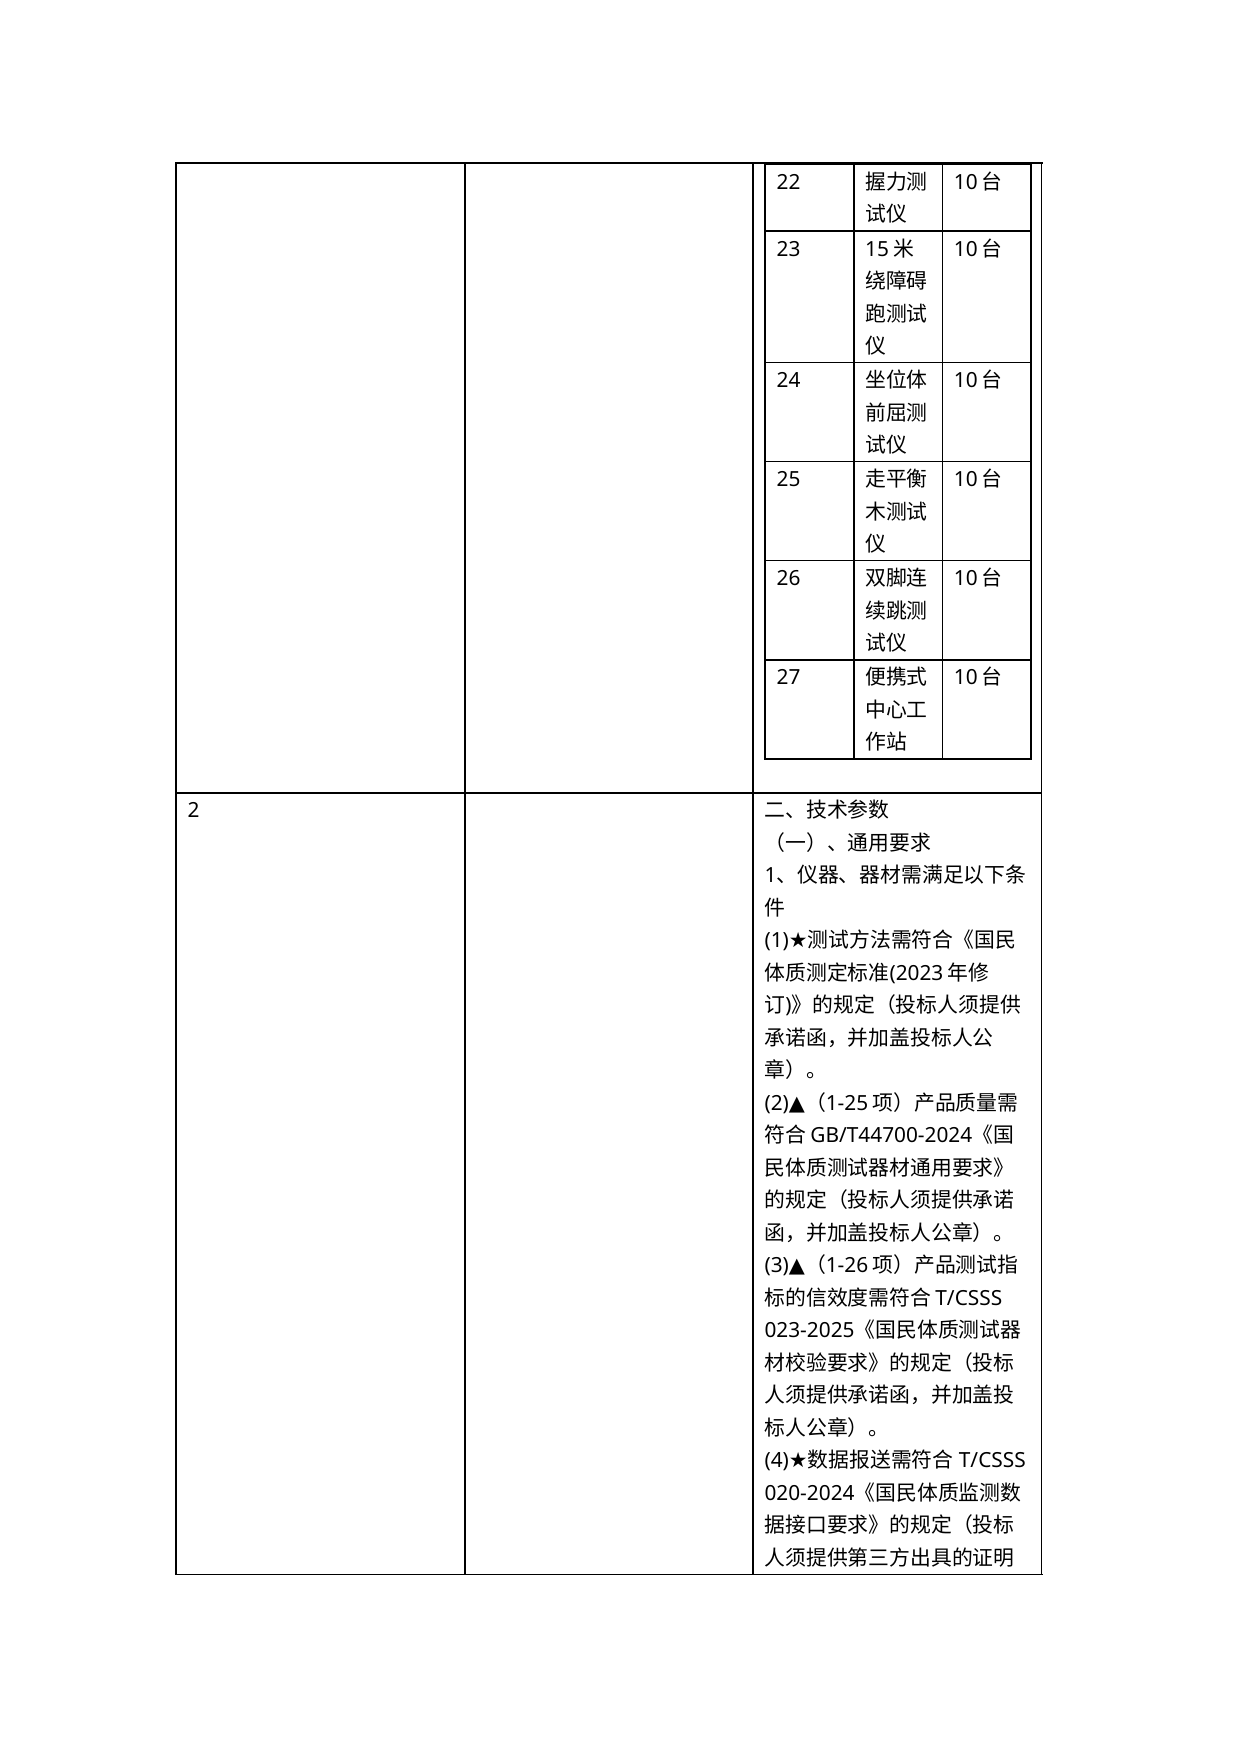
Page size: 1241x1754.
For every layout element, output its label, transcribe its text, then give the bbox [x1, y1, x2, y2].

table_cell [466, 164, 752, 792]
table_cell [466, 794, 752, 1573]
table_cell 2 [177, 794, 464, 1573]
table_cell 1 [177, 164, 464, 792]
table_cell 一、采购清单 [754, 164, 1041, 792]
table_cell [754, 794, 1041, 1573]
